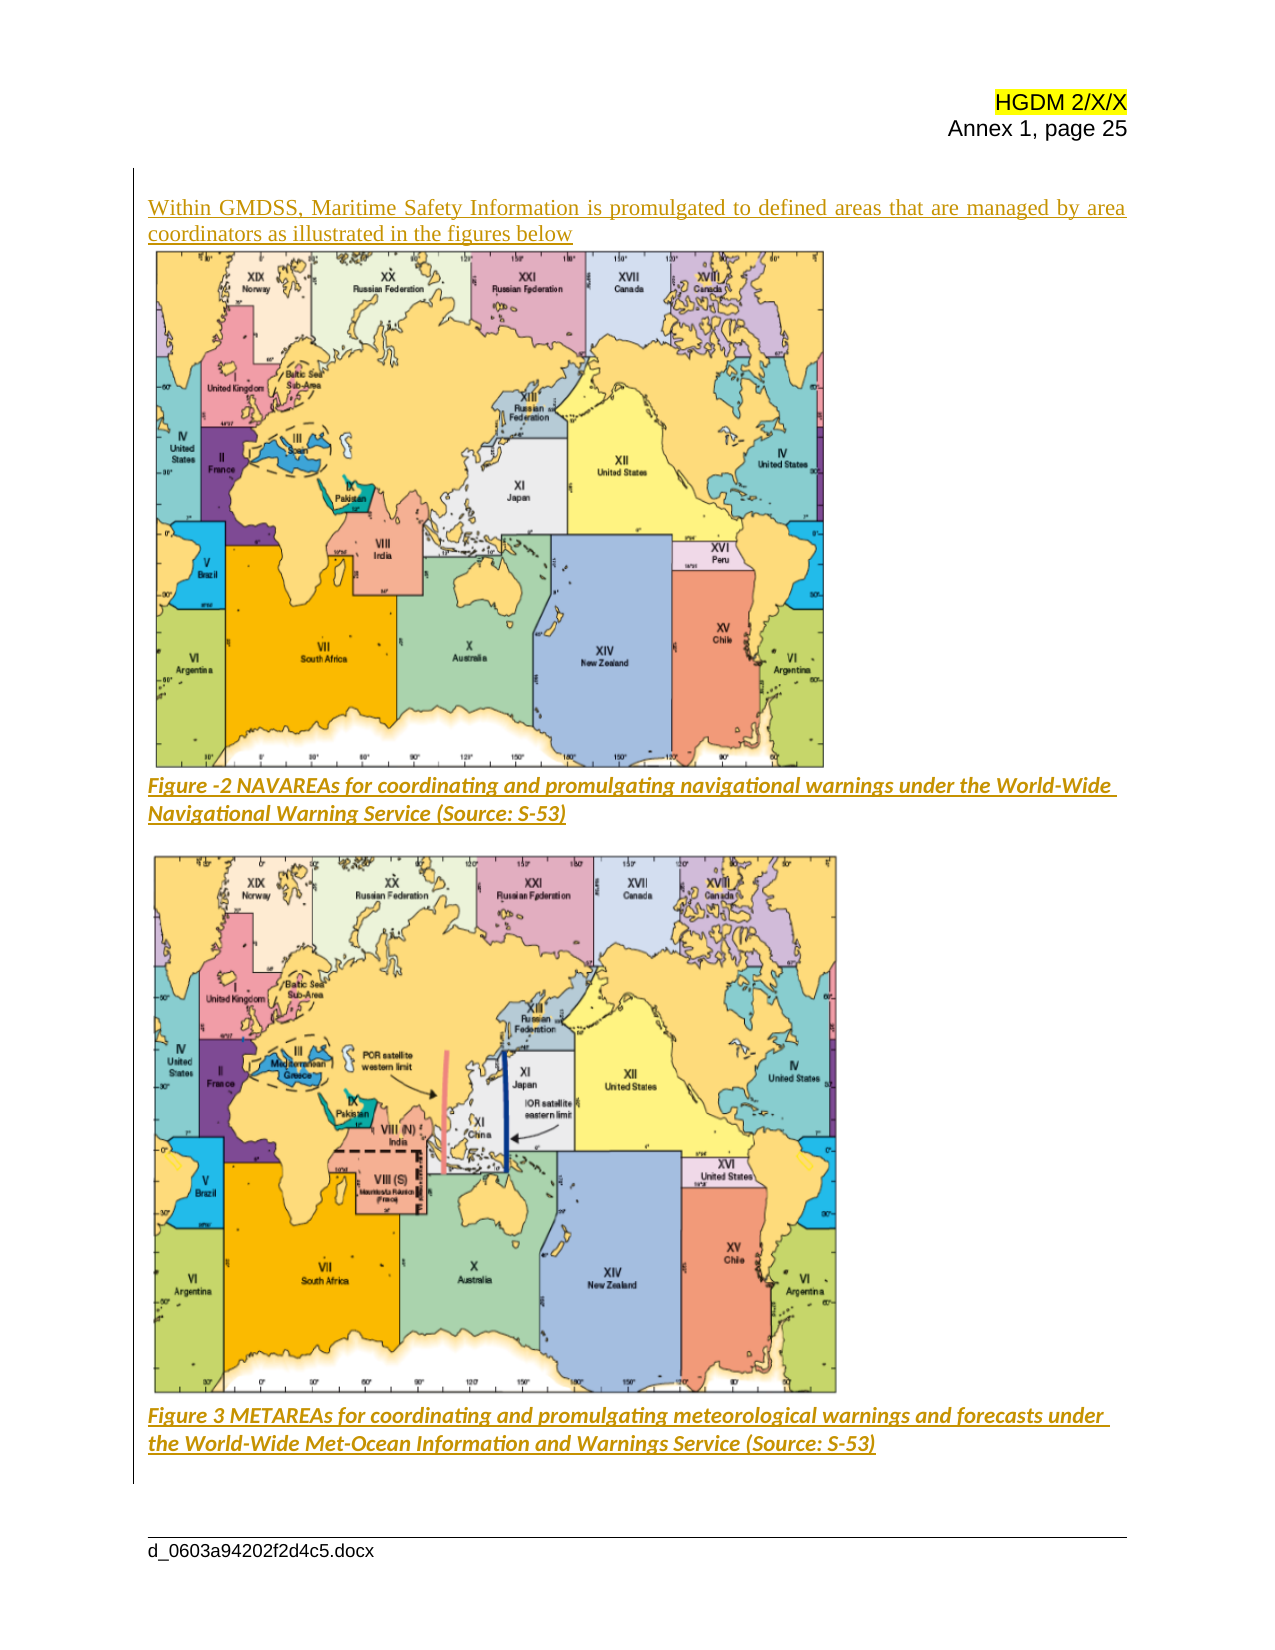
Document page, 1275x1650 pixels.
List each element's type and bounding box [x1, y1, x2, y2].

picture [152, 247, 831, 772]
picture [151, 854, 842, 1402]
